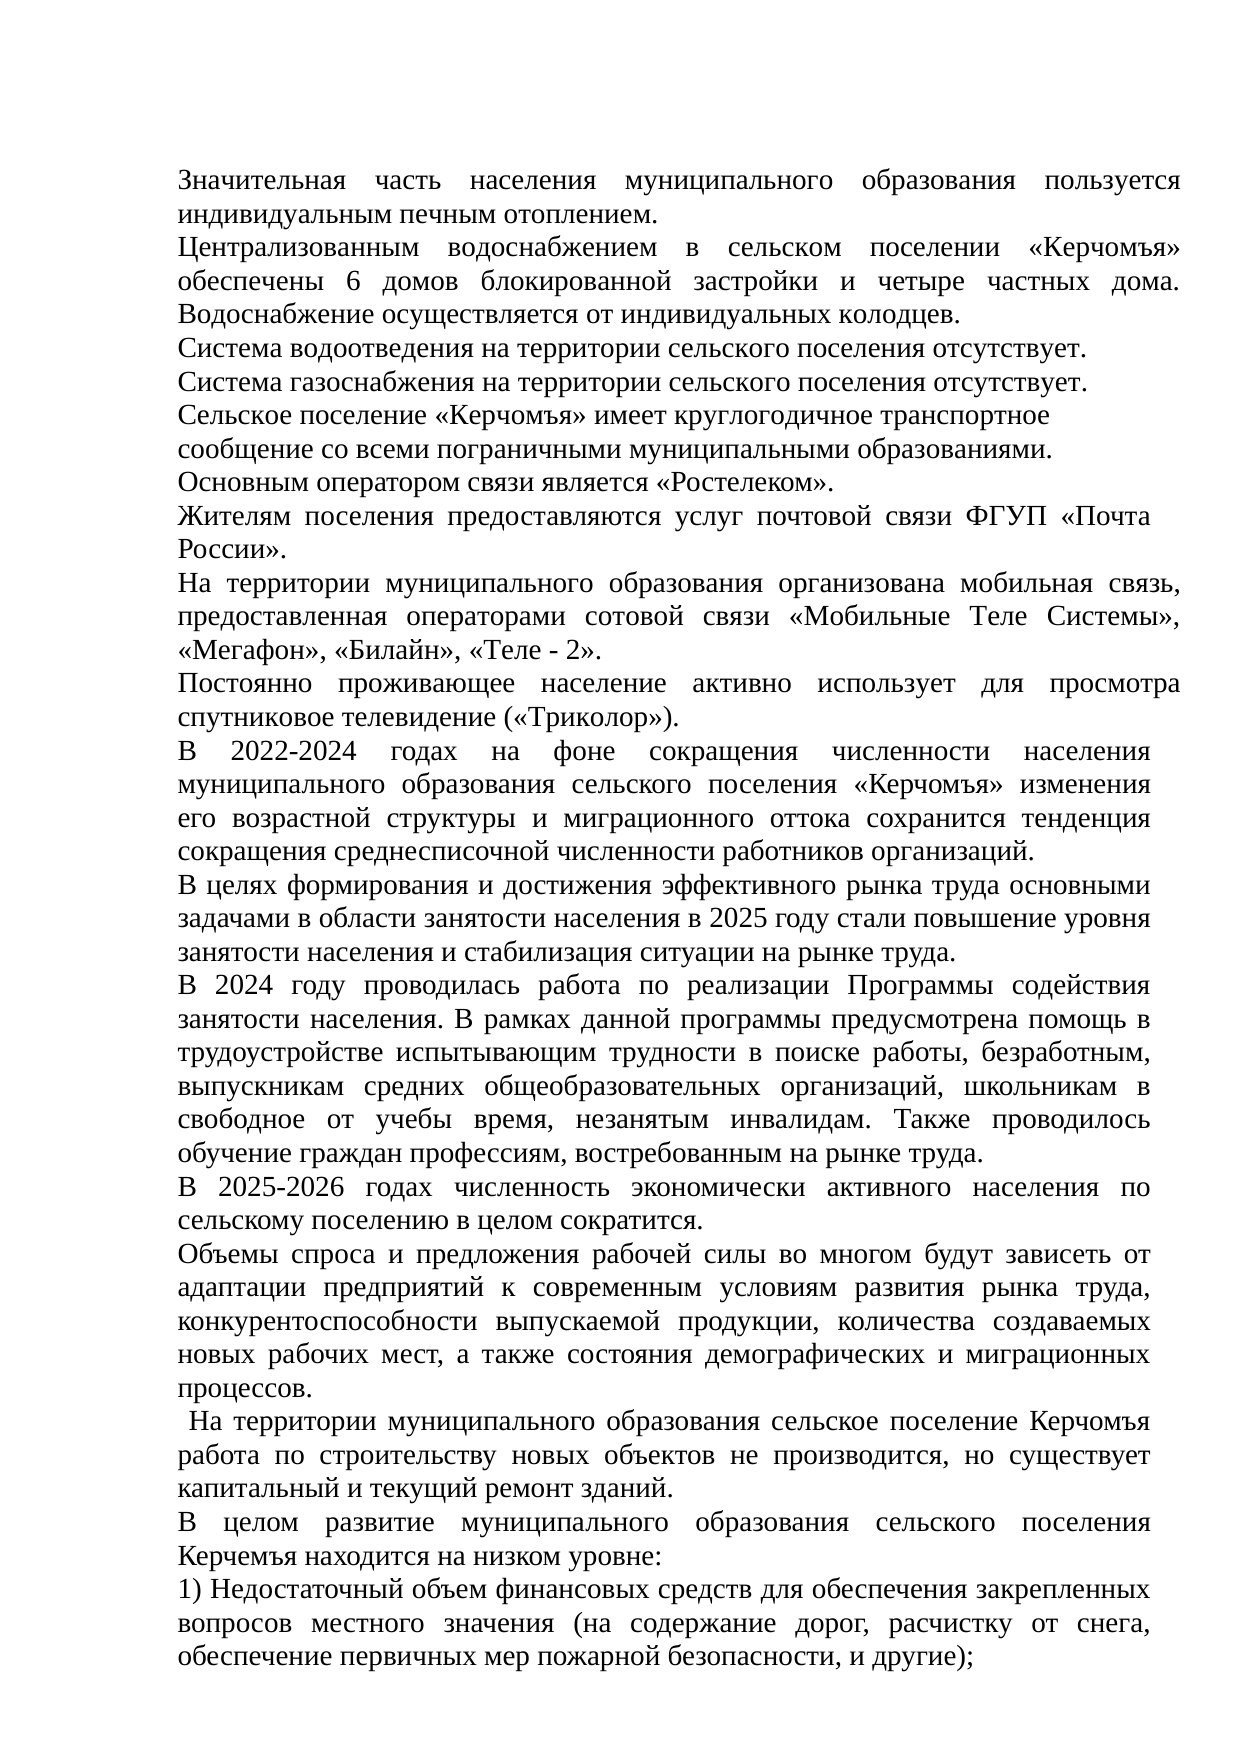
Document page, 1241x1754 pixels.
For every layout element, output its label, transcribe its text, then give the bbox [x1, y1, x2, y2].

text На территории муниципального образования организована мобильная связь, предоставленная операторами сотовой связи «Мобильные Теле Системы», «Мегафон», «Билайн», «Теле - 2». [177, 565, 1181, 666]
text Постоянно проживающее население активно использует для просмотра спутниковое телевидение («Триколор»). [177, 666, 1181, 733]
text Централизованным водоснабжением в сельском поселении «Керчомъя» обеспечены 6 домов блокированной застройки и четыре частных дома. Водоснабжение осуществляется от индивидуальных колодцев. [177, 229, 1181, 330]
text Значительная часть населения муниципального образования пользуется индивидуальным печным отоплением. [177, 162, 1181, 229]
text 1) Недостаточный объем финансовых средств для обеспечения закрепленных вопросов местного значения (на содержание дорог, расчистку от снега, обеспечение первичных мер пожарной безопасности, и другие); [177, 1571, 1152, 1672]
text Основным оператором связи является «Ростелеком». [177, 464, 1152, 498]
text Объемы спроса и предложения рабочей силы во многом будут зависеть от адаптации предприятий к современным условиям развития рынка труда, конкурентоспособности выпускаемой продукции, количества создаваемых новых рабочих мест, а также состояния демографических и миграционных процессов. [177, 1236, 1152, 1403]
text В целях формирования и достижения эффективного рынка труда основными задачами в области занятости населения в 2025 году стали повышение уровня занятости населения и стабилизация ситуации на рынке труда. [177, 867, 1152, 967]
text На территории муниципального образования сельское поселение Керчомъя работа по строительству новых объектов не производится, но существует капитальный и текущий ремонт зданий. [177, 1403, 1152, 1504]
text Сельское поселение «Керчомъя» имеет круглогодичное транспортное сообщение со всеми пограничными муниципальными образованиями. [177, 397, 1152, 464]
text Система водоотведения на территории сельского поселения отсутствует. [177, 330, 1152, 364]
text В целом развитие муниципального образования сельского поселения Керчемъя находится на низком уровне: [177, 1504, 1152, 1571]
text Система газоснабжения на территории сельского поселения отсутствует. [177, 364, 1152, 397]
text Жителям поселения предоставляются услуг почтовой связи ФГУП «Почта России». [177, 498, 1152, 565]
text В 2022-2024 годах на фоне сокращения численности населения муниципального образования сельского поселения «Керчомъя» изменения его возрастной структуры и миграционного оттока сохранится тенденция сокращения среднесписочной численности работников организаций. [177, 733, 1152, 867]
text В 2024 году проводилась работа по реализации Программы содействия занятости населения. В рамках данной программы предусмотрена помощь в трудоустройстве испытывающим трудности в поиске работы, безработным, выпускникам средних общеобразовательных организаций, школьникам в свободное от учебы время, незанятым инвалидам. Также проводилось обучение граждан профессиям, востребованным на рынке труда. [177, 967, 1152, 1169]
text В 2025-2026 годах численность экономически активного населения по сельскому поселению в целом сократится. [177, 1169, 1152, 1236]
